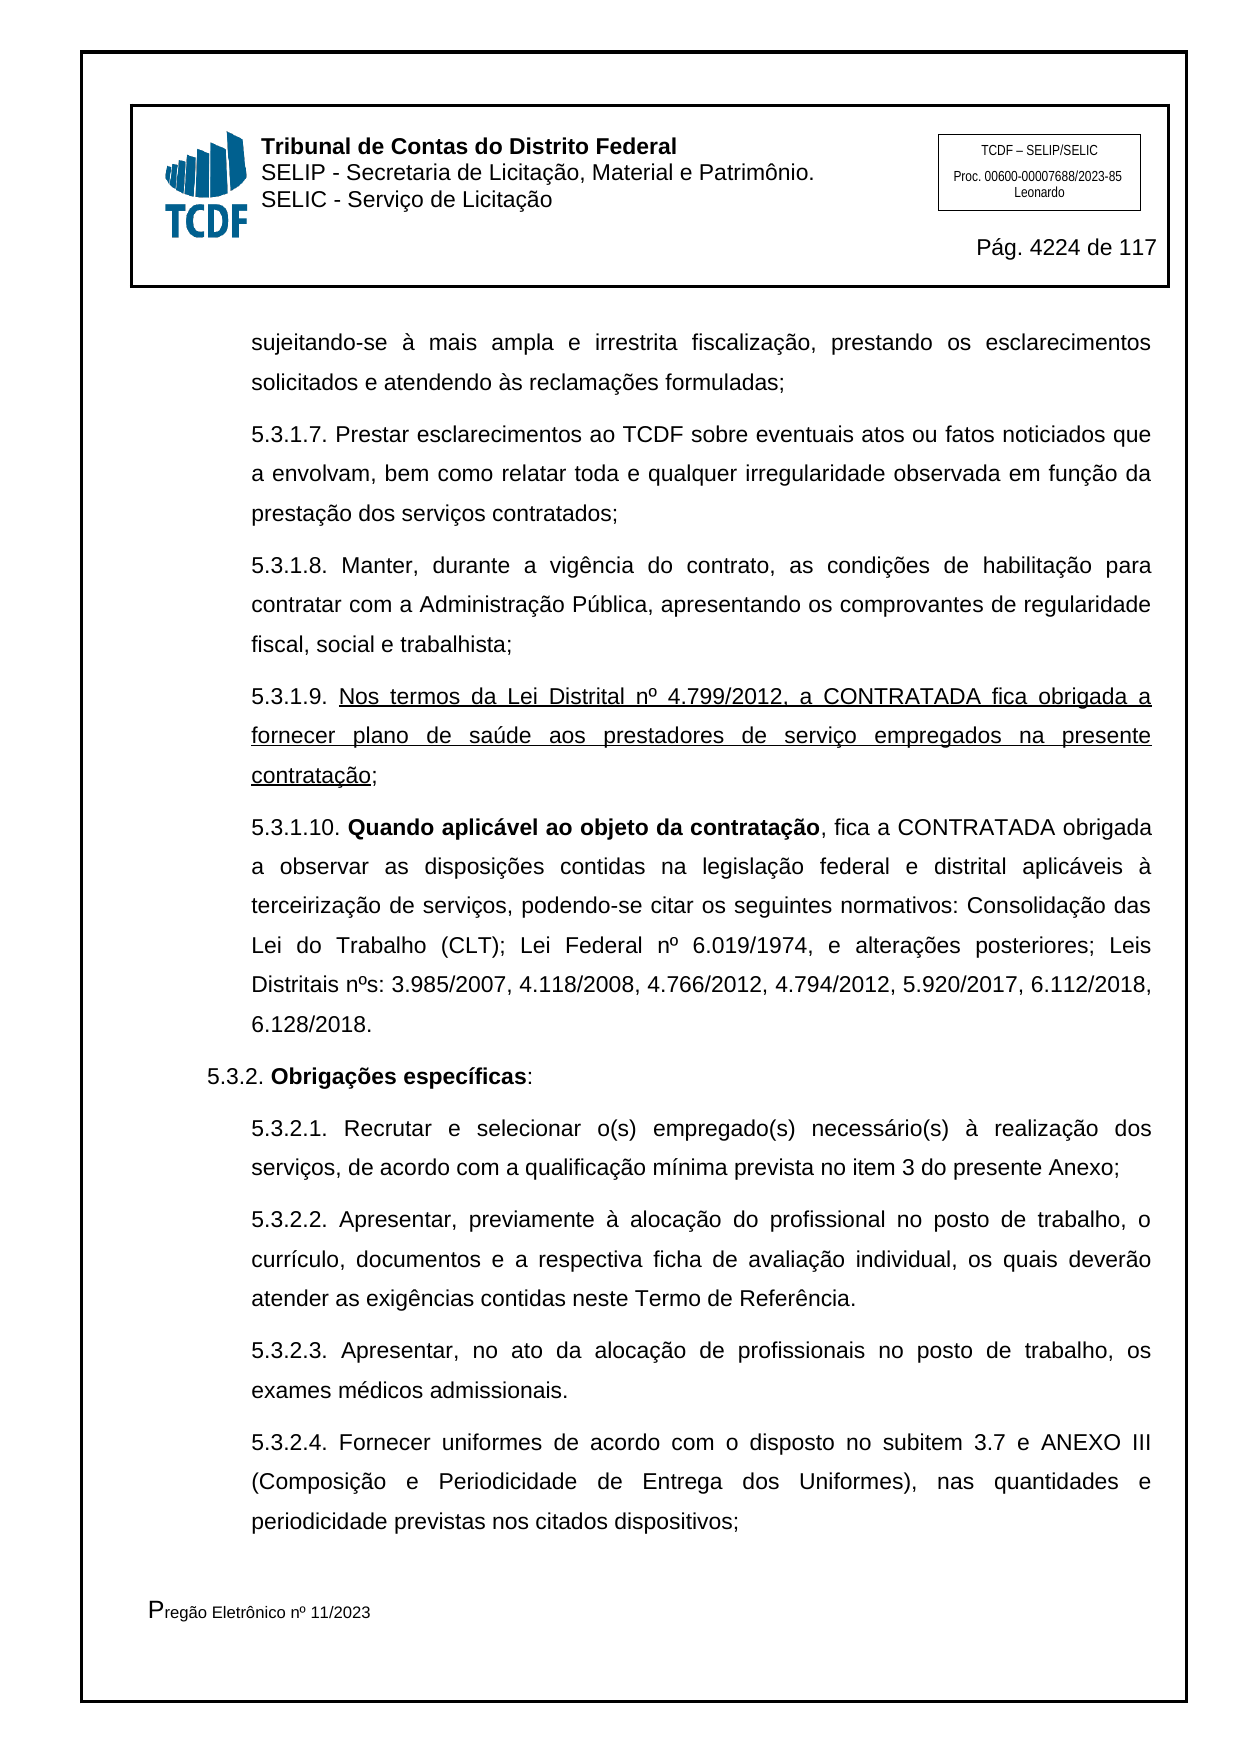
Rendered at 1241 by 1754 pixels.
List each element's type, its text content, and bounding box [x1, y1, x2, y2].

subtitle Prestar esclarecimentos ao TCDF sobre eventuais atos ou fatos noticiados que a envolvam, bem como relatar toda e qualquer irregularidade observada em função da prestação dos serviços contratados; [251, 421, 1152, 526]
subtitle Apresentar, no ato da alocação de profissionais no posto de trabalho, os exames médicos admissionais. [251, 1337, 1152, 1403]
subtitle Nos termos da Lei Distrital nº 4.799/2012, a CONTRATADA fica obrigada a fornecer plano de saúde aos prestadores de serviço empregados na presente contratação; [251, 746, 1152, 788]
subtitle Obrigações específicas: [207, 1063, 1152, 1089]
subtitle Apresentar, previamente à alocação do profissional no posto de trabalho, o currículo, documentos e a respectiva ficha de avaliação individual, os quais deverão atender as exigências contidas neste Termo de Referência. [251, 1206, 1152, 1312]
picture [150, 128, 262, 240]
subtitle Quando aplicável ao objeto da contratação, fica a contratada obrigada a observar as disposições contidas na legislação federal e distrital aplicáveis à terceirização de serviços, podendo-se citar os seguintes normativos: Consolidação das Lei do Trabalho (CLT); Lei Federal nº 6.019/1974, e alterações posteriores; Leis Distritais nºs: 3.985/2007, 4.118/2008, 4.766/2012, 4.794/2012, 5.920/2017, 6.112/2018, 6.128/2018. [251, 813, 1152, 1037]
subtitle Fornecer uniformes de acordo com o disposto no subitem 3.7 e ANEXO III (Composição e Periodicidade de Entrega dos Uniformes), nas quantidades e periodicidade previstas nos citados dispositivos; [251, 1429, 1152, 1534]
subtitle Nos termos da Lei Distrital nº 4.799/2012, a CONTRATADA fica obrigada a fornecer plano de saúde aos prestadores de serviço empregados na presente contratação; [251, 683, 1152, 745]
subtitle Recrutar e selecionar o(s) empregado(s) necessário(s) à realização dos serviços, de acordo com a qualificação mínima prevista no item 3 do presente Anexo; [251, 1115, 1152, 1181]
subtitle Manter, durante a vigência do contrato, as condições de habilitação para contratar com a Administração Pública, apresentando os comprovantes de regularidade fiscal, social e trabalhista; [251, 552, 1152, 657]
